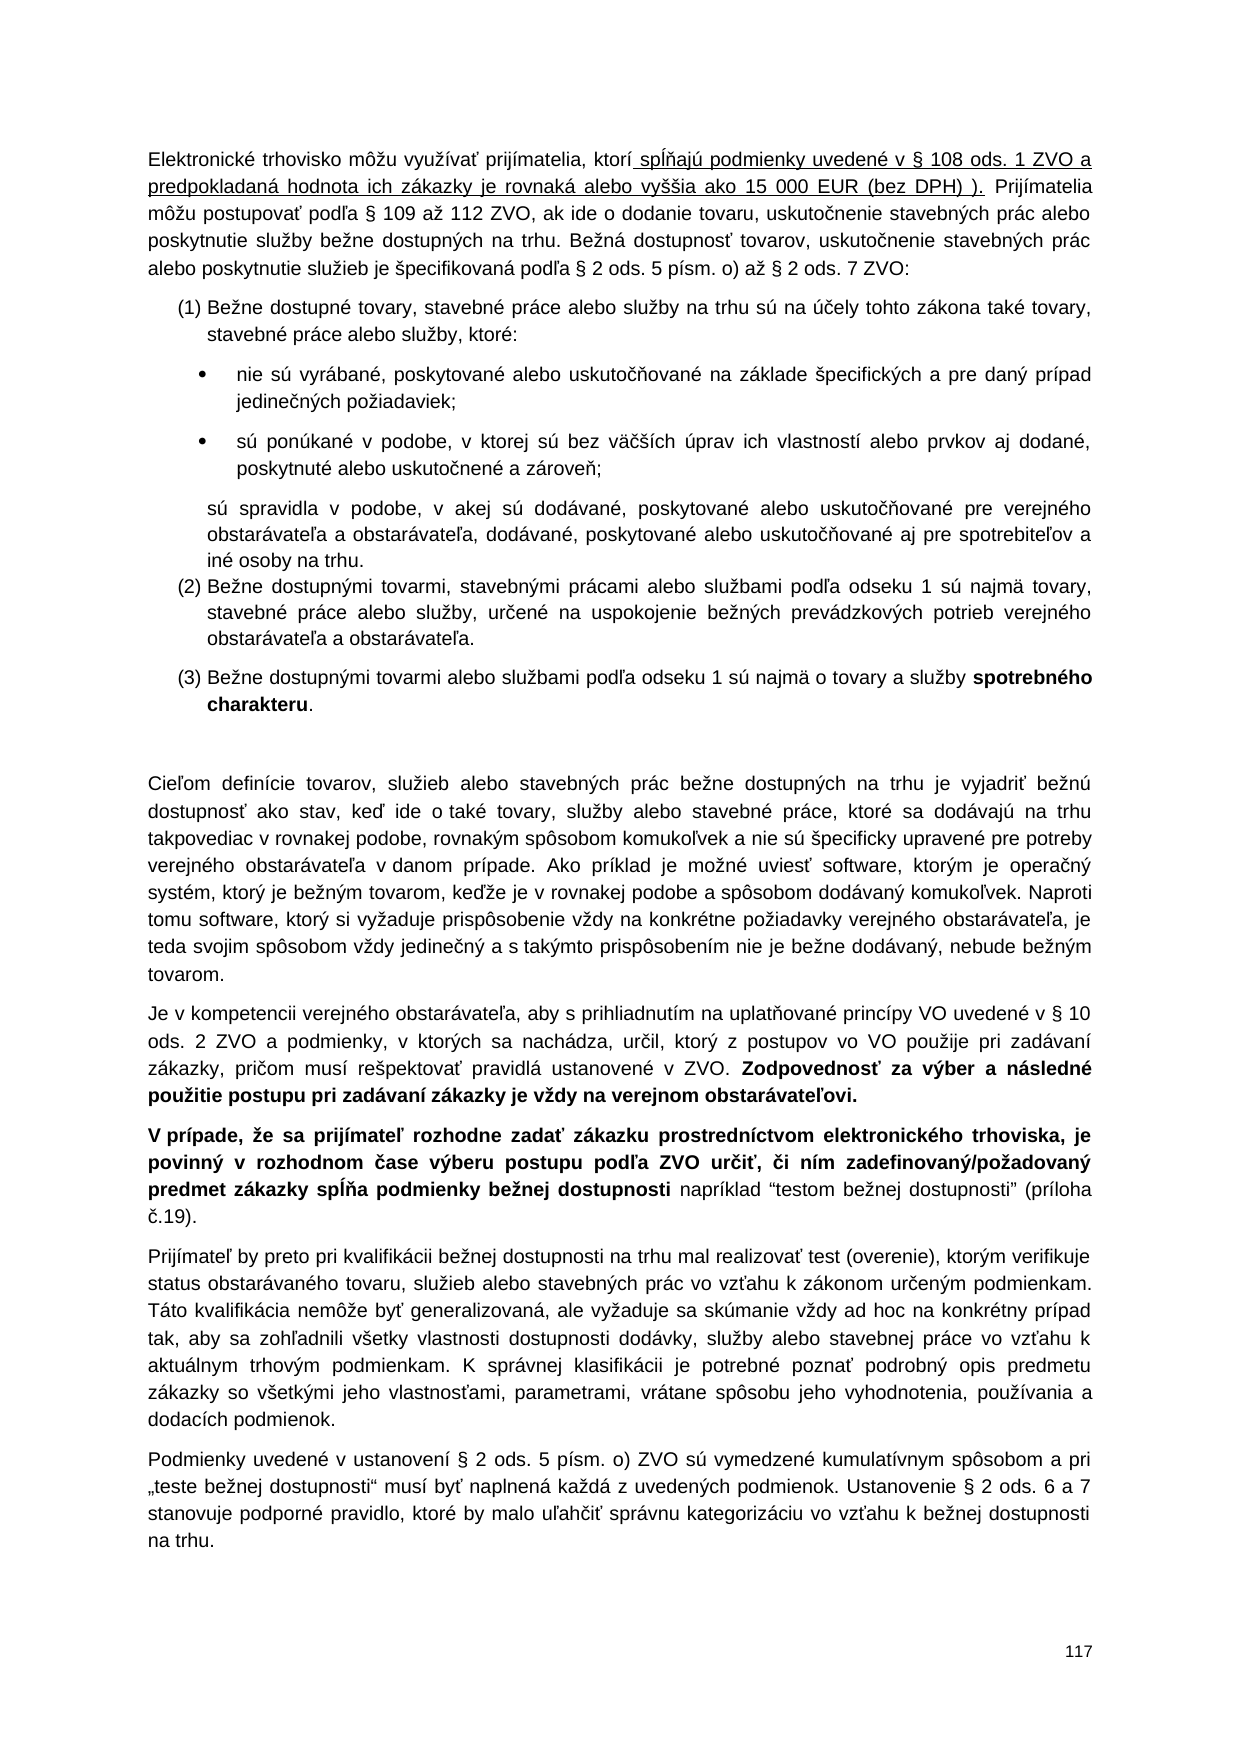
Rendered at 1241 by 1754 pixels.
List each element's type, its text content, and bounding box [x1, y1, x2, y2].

text (3) Bežne dostupnými tovarmi alebo službami podľa odseku 1 sú najmä o tovary a služby spotrebného charakteru. [177, 666, 1092, 716]
text Je v kompetencii verejného obstarávateľa, aby s prihliadnutím na uplatňované princípy VO uvedené v § 10 ods. 2 ZVO a podmienky, v ktorých sa nachádza, určil, ktorý z postupov vo VO použije pri zadávaní zákazky, pričom musí rešpektovať pravidlá ustanovené v ZVO. Zodpovednosť za výber a následné použitie postupu pri zadávaní zákazky je vždy na verejnom obstarávateľovi. [148, 1002, 1092, 1107]
text Elektronické trhovisko môžu využívať prijímatelia, ktorí spĺňajú podmienky uvedené v § 108 ods. 1 ZVO a predpokladaná hodnota ich zákazky je rovnaká alebo vyššia ako 15 000 EUR (bez DPH) ). Prijímatelia môžu postupovať podľa § 109 až 112 ZVO, ak ide o dodanie tovaru, uskutočnenie stavebných prác alebo poskytnutie služby bežne dostupných na trhu. Bežná dostupnosť tovarov, uskutočnenie stavebných prác alebo poskytnutie služieb je špecifikovaná podľa § 2 ods. 5 písm. o) až § 2 ods. 7 ZVO: [148, 148, 1092, 279]
text sú ponúkané v podobe, v ktorej sú bez väčších úprav ich vlastností alebo prvkov aj dodané, poskytnuté alebo uskutočnené a zároveň; [199, 430, 1092, 480]
text Podmienky uvedené v ustanovení § 2 ods. 5 písm. o) ZVO sú vymedzené kumulatívnym spôsobom a pri „teste bežnej dostupnosti“ musí byť naplnená každá z uvedených podmienok. Ustanovenie § 2 ods. 6 a 7 stanovuje podporné pravidlo, ktoré by malo uľahčiť správnu kategorizáciu vo vzťahu k bežnej dostupnosti na trhu. [148, 1448, 1092, 1552]
text nie sú vyrábané, poskytované alebo uskutočňované na základe špecifických a pre daný prípad jedinečných požiadaviek; [199, 363, 1092, 413]
text Prijímateľ by preto pri kvalifikácii bežnej dostupnosti na trhu mal realizovať test (overenie), ktorým verifikuje status obstarávaného tovaru, služieb alebo stavebných prác vo vzťahu k zákonom určeným podmienkam. Táto kvalifikácia nemôže byť generalizovaná, ale vyžaduje sa skúmanie vždy ad hoc na konkrétny prípad tak, aby sa zohľadnili všetky vlastnosti dostupnosti dodávky, služby alebo stavebnej práce vo vzťahu k aktuálnym trhovým podmienkam. K správnej klasifikácii je potrebné poznať podrobný opis predmetu zákazky so všetkými jeho vlastnosťami, parametrami, vrátane spôsobu jeho vyhodnotenia, používania a dodacích podmienok. [148, 1245, 1092, 1431]
list Bežne dostupné tovary, stavebné práce alebo služby na trhu sú na účely tohto zákona také tovary, stavebné práce alebo služby, ktoré: [177, 296, 1092, 346]
text Cieľom definície tovarov, služieb alebo stavebných prác bežne dostupných na trhu je vyjadriť bežnú dostupnosť ako stav, keď ide o také tovary, služby alebo stavebné práce, ktoré sa dodávajú na trhu takpovediac v rovnakej podobe, rovnakým spôsobom komukoľvek a nie sú špecificky upravené pre potreby verejného obstarávateľa v danom prípade. Ako príklad je možné uviesť software, ktorým je operačný systém, ktorý je bežným tovarom, keďže je v rovnakej podobe a spôsobom dodávaný komukoľvek. Naproti tomu software, ktorý si vyžaduje prispôsobenie vždy na konkrétne požiadavky verejného obstarávateľa, je teda svojim spôsobom vždy jedinečný a s takýmto prispôsobením nie je bežne dodávaný, nebude bežným tovarom. [148, 772, 1092, 985]
text V prípade, že sa prijímateľ rozhodne zadať zákazku prostredníctvom elektronického trhoviska, je povinný v rozhodnom čase výberu postupu podľa ZVO určiť, či ním zadefinovaný/požadovaný predmet zákazky spĺňa podmienky bežnej dostupnosti napríklad “testom bežnej dostupnosti” (príloha č.19). [148, 1123, 1092, 1228]
text (2) Bežne dostupnými tovarmi, stavebnými prácami alebo službami podľa odseku 1 sú najmä tovary, stavebné práce alebo služby, určené na uspokojenie bežných prevádzkových potrieb verejného obstarávateľa a obstarávateľa. [177, 575, 1092, 650]
text sú spravidla v podobe, v akej sú dodávané, poskytované alebo uskutočňované pre verejného obstarávateľa a obstarávateľa, dodávané, poskytované alebo uskutočňované aj pre spotrebiteľov a iné osoby na trhu. [207, 497, 1092, 572]
